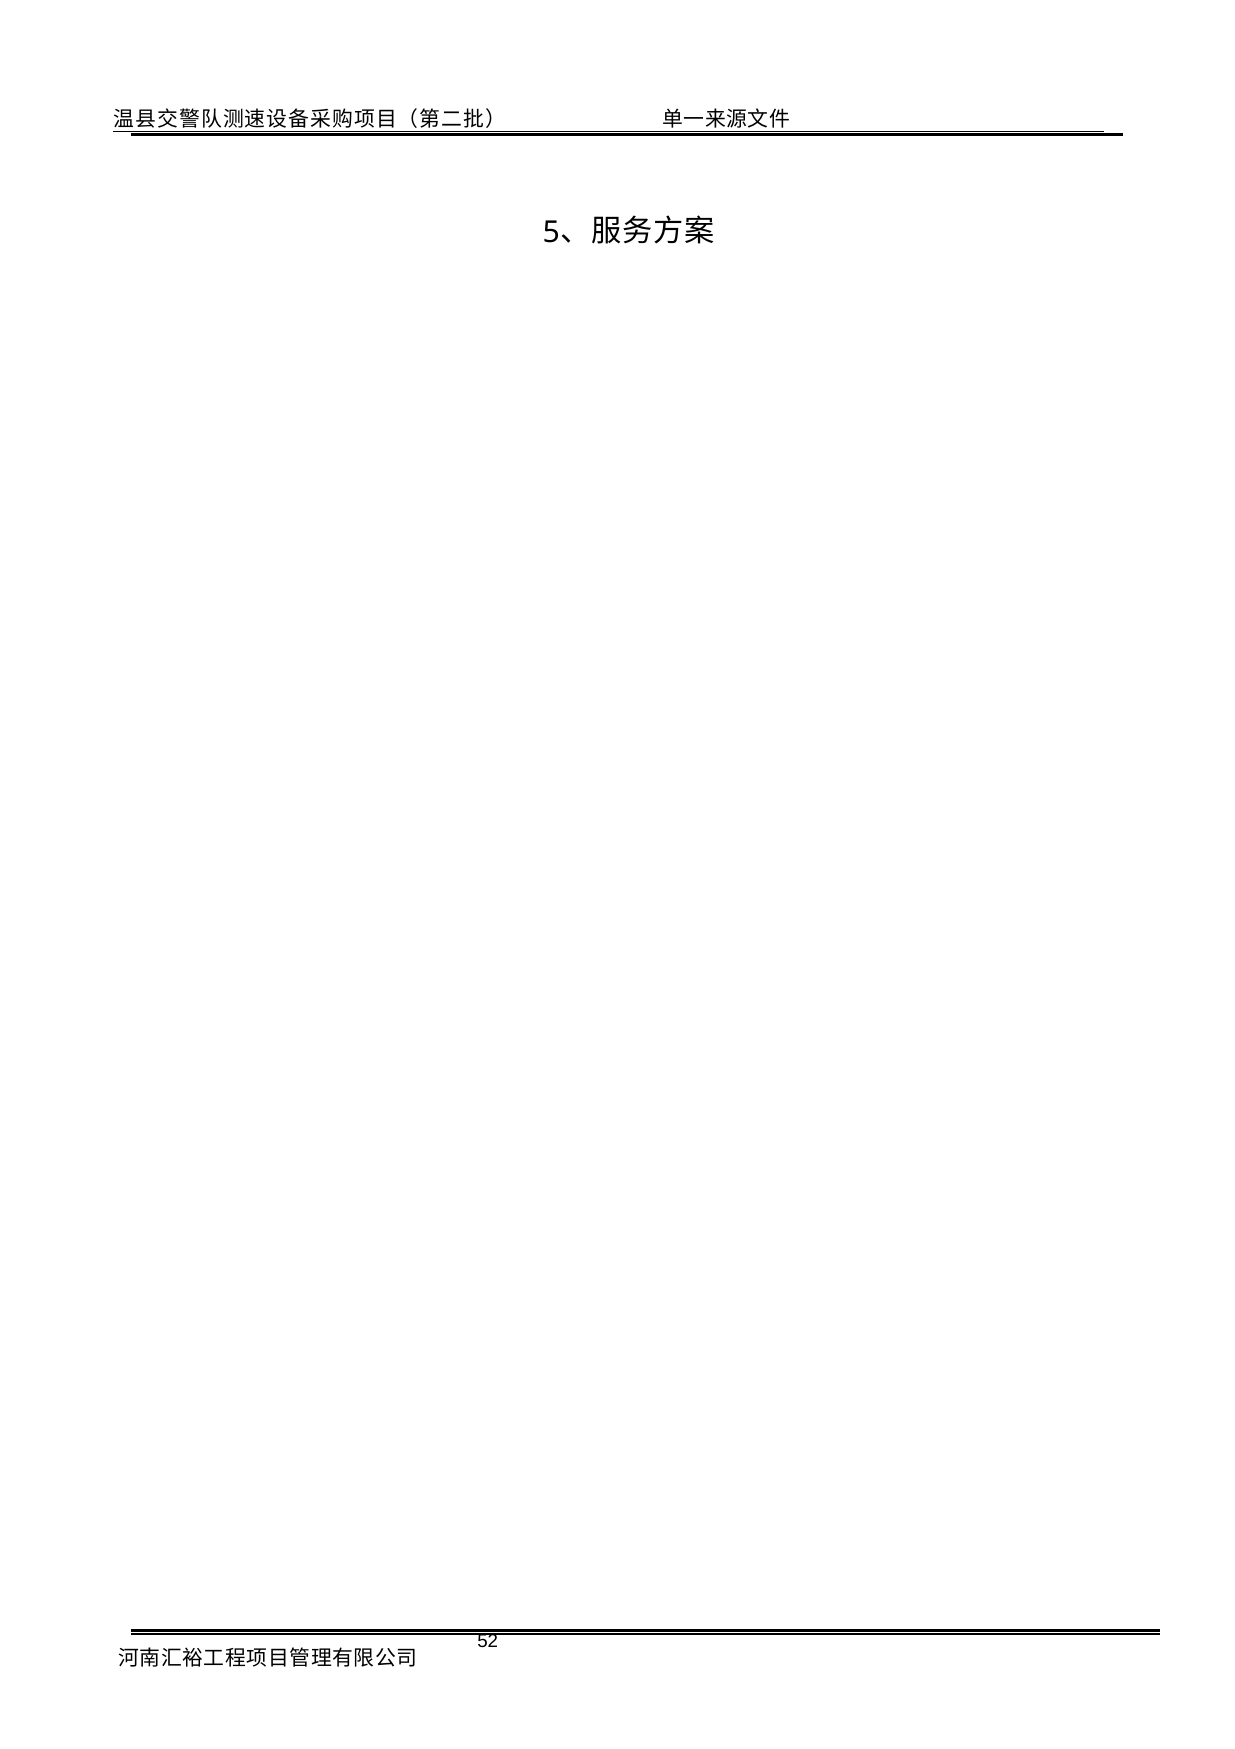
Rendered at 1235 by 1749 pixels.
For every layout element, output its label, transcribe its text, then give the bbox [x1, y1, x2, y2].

text 5、服务方案 [542, 213, 1142, 253]
